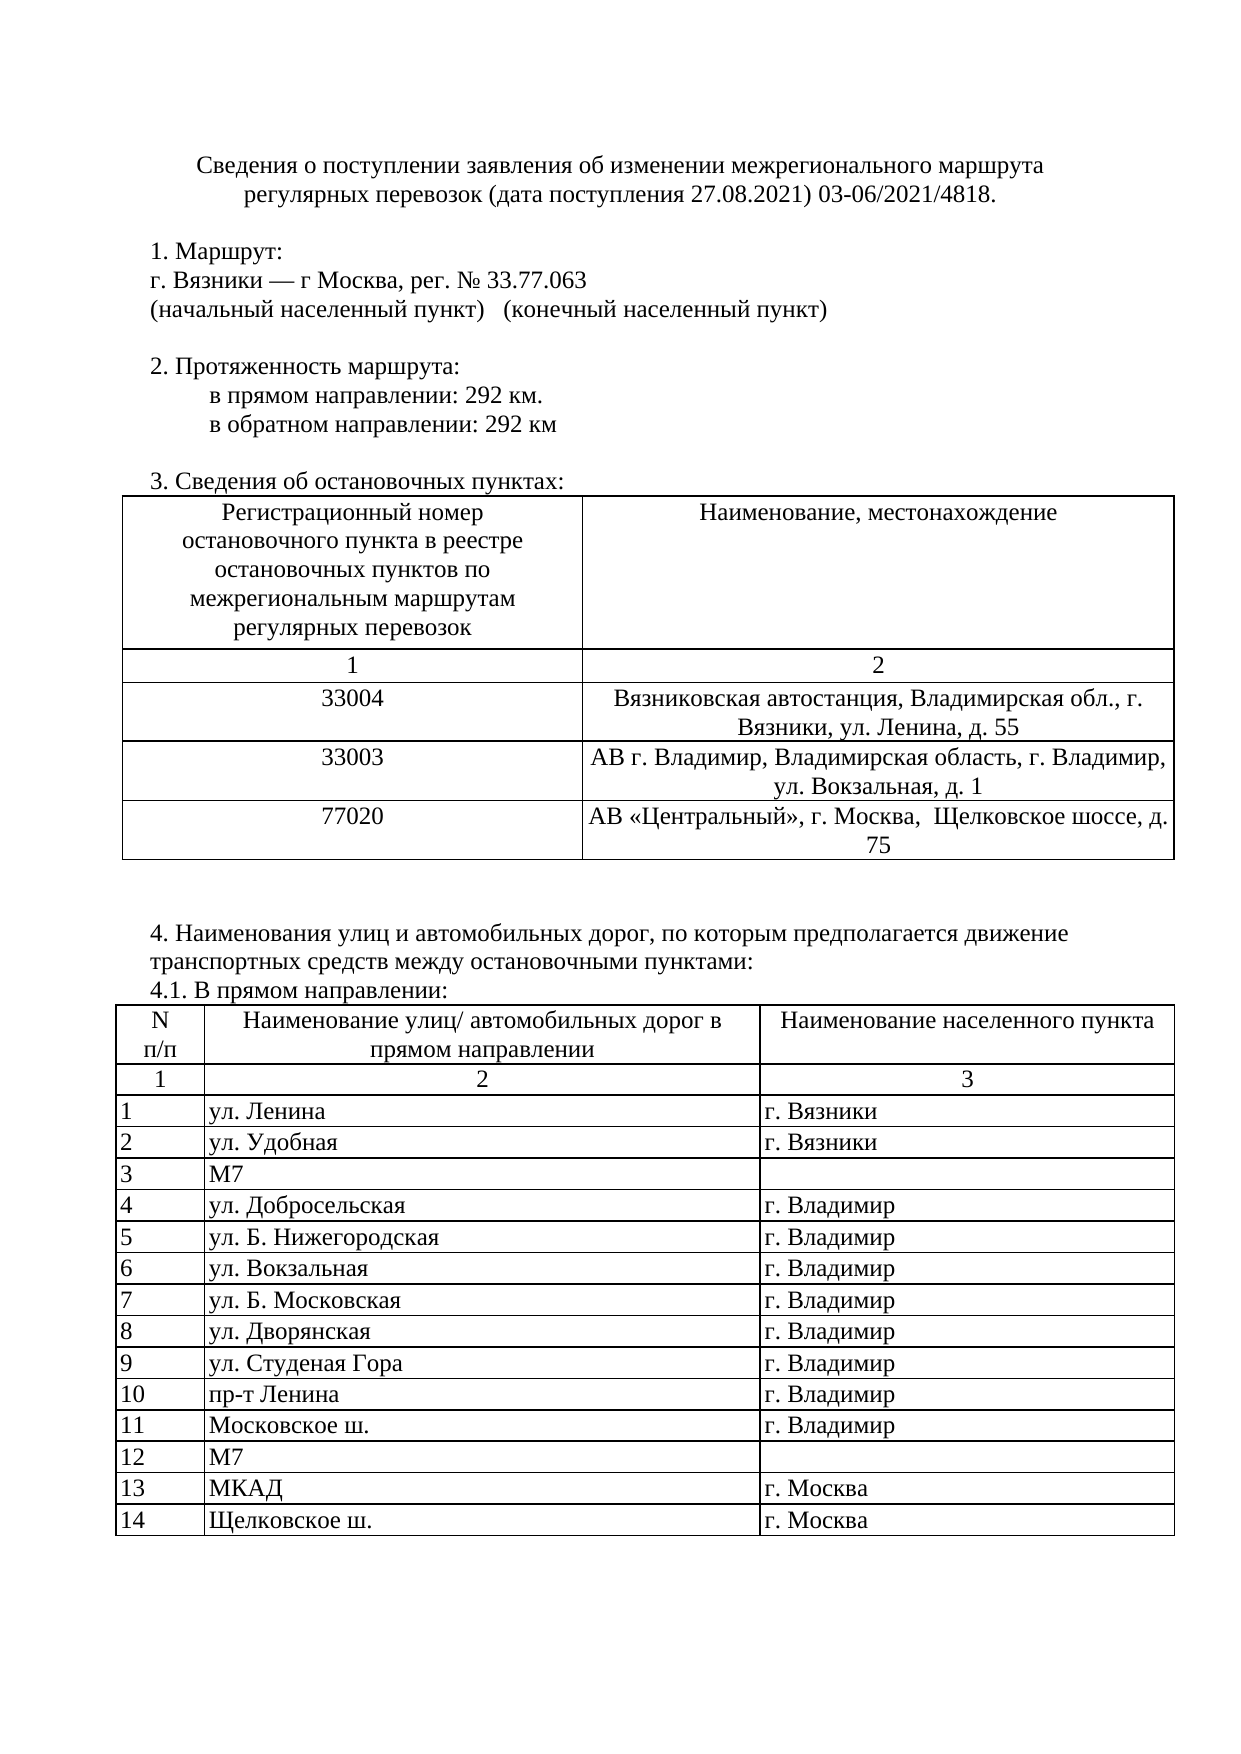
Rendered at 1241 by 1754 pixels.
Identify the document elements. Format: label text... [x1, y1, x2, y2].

text 1. Маршрут: [150, 236, 1090, 265]
table_cell ул. Б. Московская [205, 1285, 759, 1314]
table_cell г. Владимир [761, 1222, 1174, 1252]
table_cell ул. Удобная [205, 1127, 759, 1157]
table_cell 33003 [123, 742, 582, 799]
table_cell г. Москва [761, 1505, 1174, 1535]
table_cell 1 [117, 1065, 204, 1094]
table_header Наименование улиц/ автомобильных дорог в прямом направлении [205, 1006, 759, 1063]
table_cell 2 [117, 1127, 204, 1157]
table_cell 3 [117, 1159, 204, 1189]
table_cell 4 [117, 1190, 204, 1220]
text 4.1. В прямом направлении: [150, 975, 1090, 1004]
table_cell ул. Студеная Гора [205, 1348, 759, 1377]
table_cell г. Москва [761, 1473, 1174, 1503]
table_cell [761, 1442, 1174, 1472]
table_cell 33004 [123, 683, 582, 740]
table_cell 6 [117, 1253, 204, 1283]
table_cell 9 [117, 1348, 204, 1377]
table_cell г. Владимир [761, 1253, 1174, 1283]
text г. Вязники — г Москва, рег. № 33.77.063 [150, 265, 1090, 294]
table_cell ул. Вокзальная [205, 1253, 759, 1283]
table_cell М7 [205, 1442, 759, 1472]
table_cell 7 [117, 1285, 204, 1314]
table_cell [761, 1159, 1174, 1189]
table_cell 14 [117, 1505, 204, 1535]
table_cell 2 [583, 650, 1173, 681]
table_cell 3 [761, 1065, 1174, 1094]
text в обратном направлении: 292 км [150, 409, 1090, 437]
table_cell Московское ш. [205, 1411, 759, 1440]
table_cell ул. Дворянская [205, 1316, 759, 1346]
text (начальный населенный пункт) (конечный населенный пункт) [150, 294, 1090, 322]
text в прямом направлении: 292 км. [150, 380, 1090, 409]
table_cell 11 [117, 1411, 204, 1440]
table_header Наименование населенного пункта [761, 1006, 1174, 1063]
text 4. Наименования улиц и автомобильных дорог, по которым предполагается движение транспортных средств между остановочными пунктами: [150, 918, 1090, 975]
table_cell Щелковское ш. [205, 1505, 759, 1535]
table_cell г. Вязники [761, 1096, 1174, 1126]
table_cell 10 [117, 1379, 204, 1409]
table_cell 5 [117, 1222, 204, 1252]
table_cell АВ г. Владимир, Владимирская область, г. Владимир, ул. Вокзальная, д. 1 [583, 742, 1173, 799]
table_cell 77020 [123, 801, 582, 858]
table_cell 1 [117, 1096, 204, 1126]
table_cell г. Владимир [761, 1411, 1174, 1440]
text Сведения о поступлении заявления об изменении межрегионального маршрута регулярных перевозок (дата поступления 27.08.2021) 03-06/2021/4818. [150, 150, 1090, 207]
table_cell г. Владимир [761, 1348, 1174, 1377]
table_cell г. Владимир [761, 1285, 1174, 1314]
table_header Регистрационный номер остановочного пункта в реестре остановочных пунктов по межрегиональным маршрутам регулярных перевозок [123, 497, 582, 648]
table_cell г. Владимир [761, 1379, 1174, 1409]
table_header Наименование, местонахождение [583, 497, 1173, 648]
table_cell г. Вязники [761, 1127, 1174, 1157]
table_cell АВ «Центральный», г. Москва, Щелковское шоссе, д. 75 [583, 801, 1173, 858]
table_cell ул. Ленина [205, 1096, 759, 1126]
text 2. Протяженность маршрута: [150, 351, 1090, 380]
table_cell 1 [123, 650, 582, 681]
table_cell г. Владимир [761, 1316, 1174, 1346]
table_cell 12 [117, 1442, 204, 1472]
table_cell М7 [205, 1159, 759, 1189]
table_header N п/п [117, 1006, 204, 1063]
table_cell 13 [117, 1473, 204, 1503]
table_cell ул. Б. Нижегородская [205, 1222, 759, 1252]
table_cell пр-т Ленина [205, 1379, 759, 1409]
text 3. Сведения об остановочных пунктах: [150, 466, 1090, 495]
table_cell 2 [205, 1065, 759, 1094]
table_cell 8 [117, 1316, 204, 1346]
table_cell ул. Добросельская [205, 1190, 759, 1220]
table_cell МКАД [205, 1473, 759, 1503]
table_cell Вязниковская автостанция, Владимирская обл., г. Вязники, ул. Ленина, д. 55 [583, 683, 1173, 740]
table_cell г. Владимир [761, 1190, 1174, 1220]
